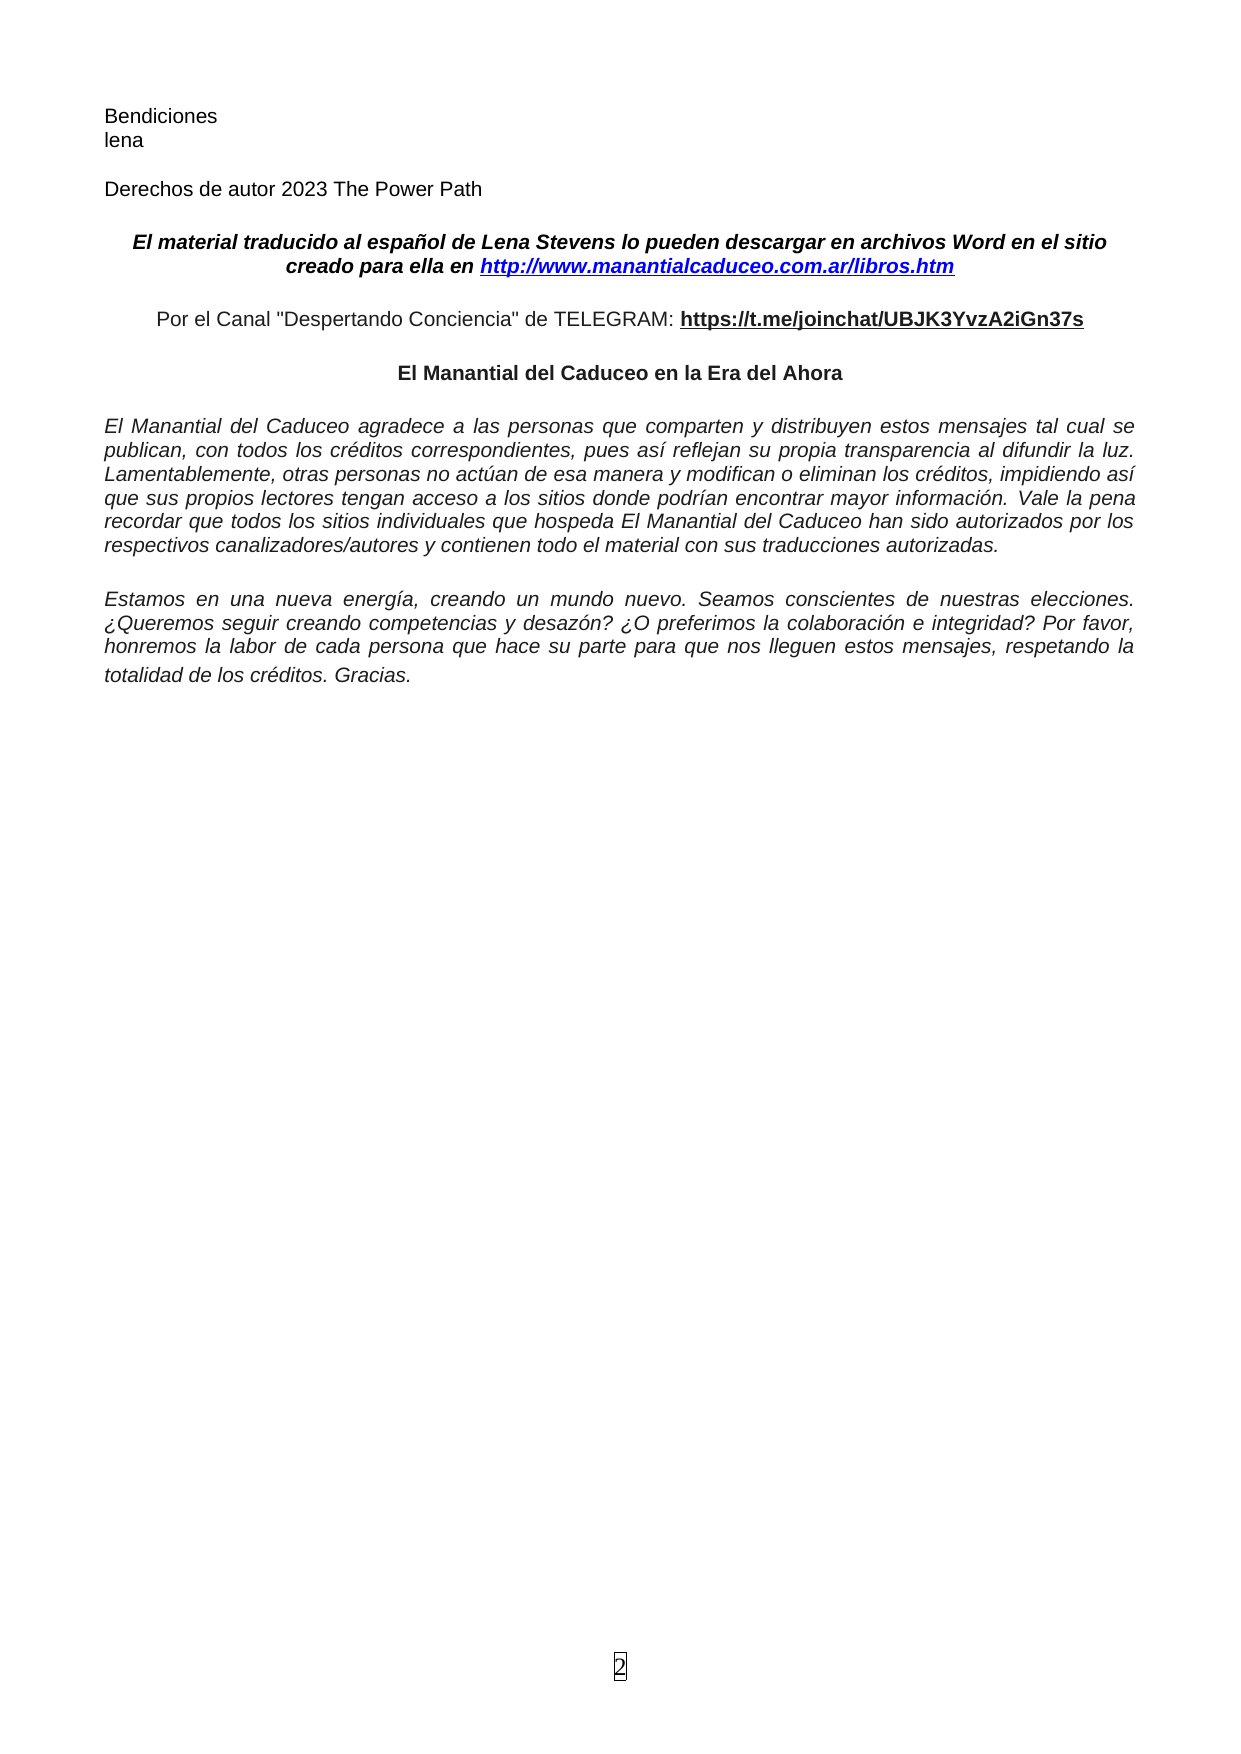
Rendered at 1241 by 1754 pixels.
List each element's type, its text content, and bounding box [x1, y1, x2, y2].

text Bendiciones lena [104, 104, 1136, 152]
text Derechos de autor 2023 The Power Path [104, 177, 1136, 201]
text El Manantial del Caduceo en la Era del Ahora [104, 360, 1136, 384]
text El Manantial del Caduceo agradece a las personas que comparten y distribuyen estos mensajes tal cual se publican, con todos los créditos correspondientes, pues así reflejan su propia transparencia al difundir la luz. Lamentablemente, otras personas no actúan de esa manera y modifican o eliminan los créditos, impidiendo así que sus propios lectores tengan acceso a los sitios donde podrían encontrar mayor información. Vale la pena recordar que todos los sitios individuales que hospeda El Manantial del Caduceo han sido autorizados por los respectivos canalizadores/autores y contienen todo el material con sus traducciones autorizadas. [104, 413, 1136, 557]
text El material traducido al español de Lena Stevens lo pueden descargar en archivos Word en el sitio creado para ella en http://www.manantialcaduceo.com.ar/libros.htm [104, 230, 1136, 278]
text Estamos en una nueva energía, creando un mundo nuevo. Seamos conscientes de nuestras elecciones. ¿Queremos seguir creando competencias y desazón? ¿O preferimos la colaboración e integridad? Por favor, honremos la labor de cada persona que hace su parte para que nos lleguen estos mensajes, respetando la totalidad de los créditos. Gracias. [104, 586, 1136, 689]
text Por el Canal "Despertando Conciencia" de TELEGRAM: https://t.me/joinchat/UBJK3YvzA2iGn37s [104, 307, 1136, 331]
